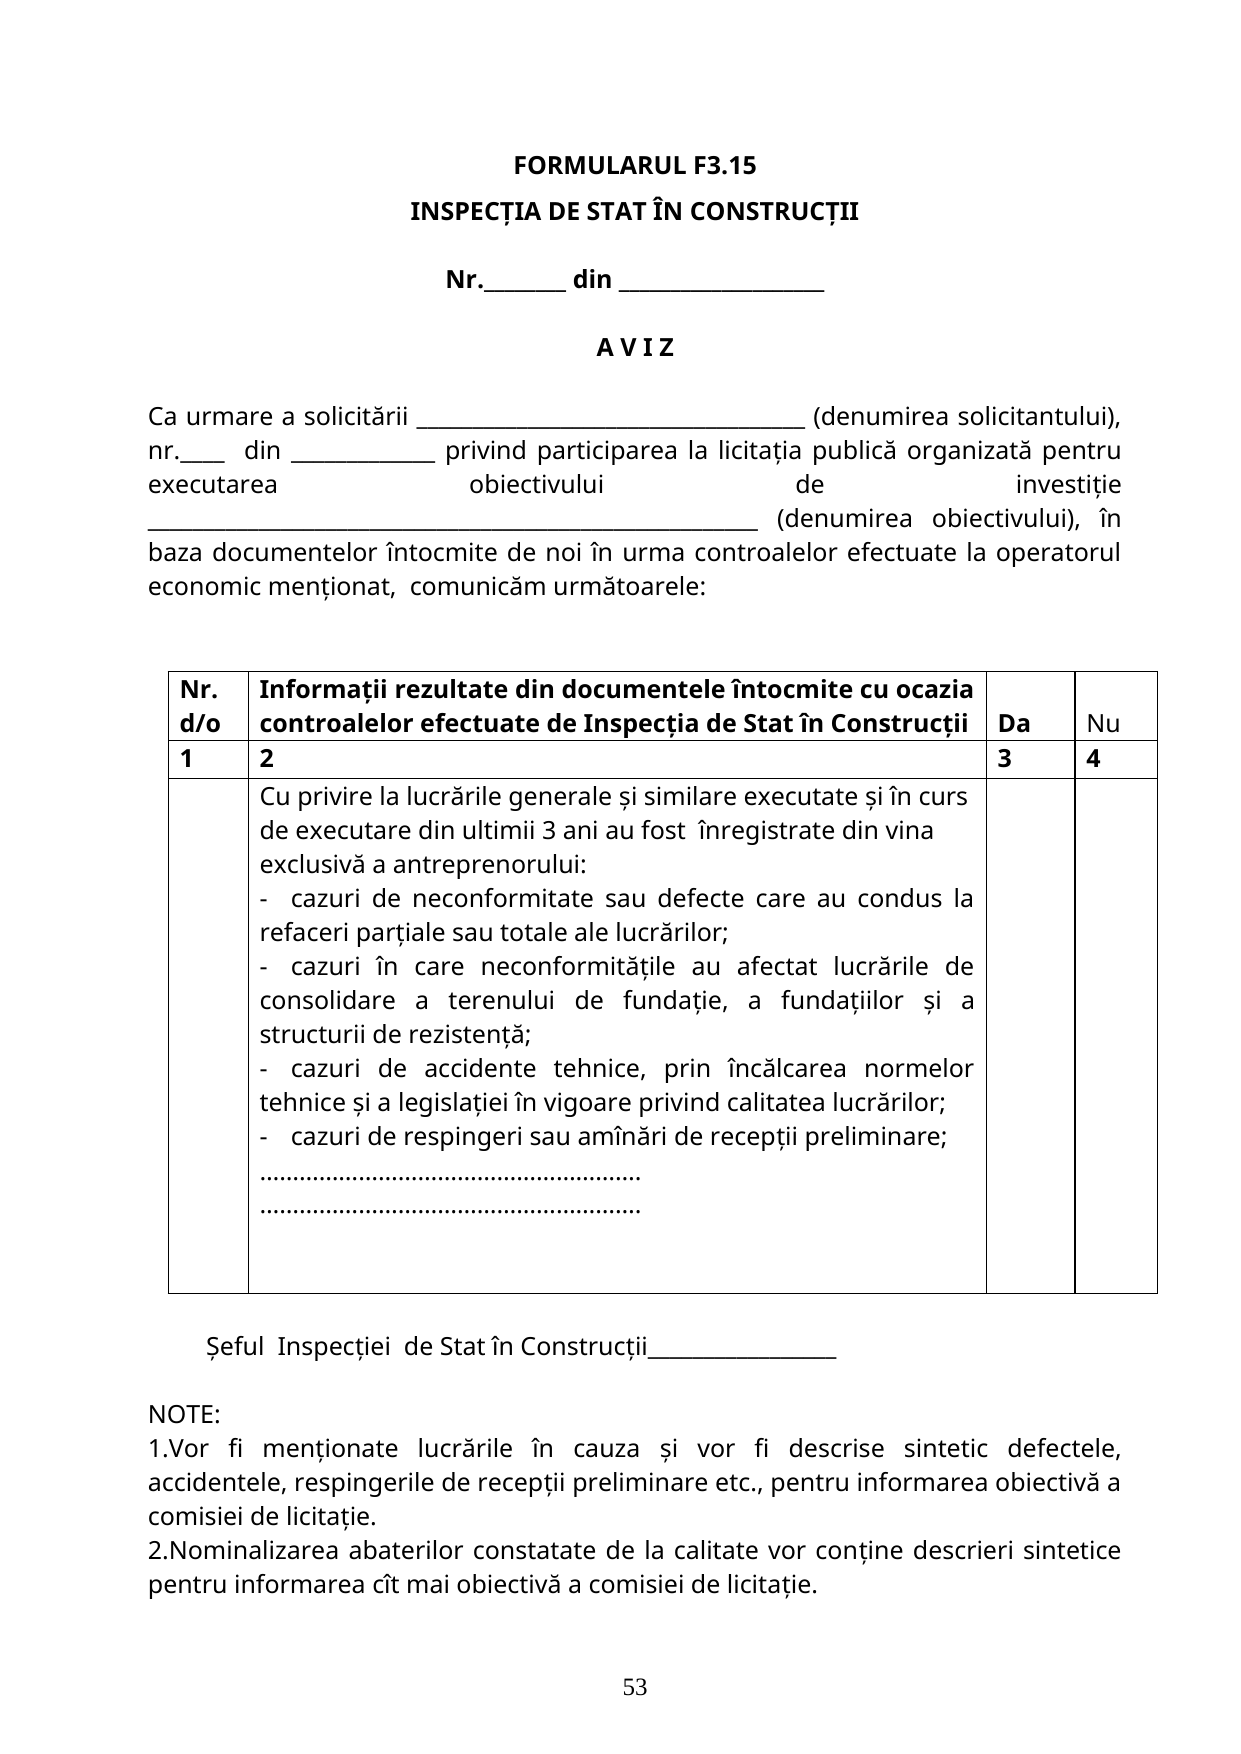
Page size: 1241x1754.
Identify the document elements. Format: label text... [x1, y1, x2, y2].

text 2.Nominalizarea abaterilor constatate de la calitate vor conţine descrieri sintetice pentru informarea cît mai obiectivă a comisiei de licitaţie. [148, 1533, 1122, 1601]
text NOTE: [148, 1396, 1122, 1431]
table_cell 1 [169, 741, 248, 777]
table_cell Cu privire la lucrările generale şi similare executate şi în curs de executare din ultimii 3 ani au fost înregistrate din vina exclusivă a antreprenorului: cazuri de neconformitate sau defecte care au condus la refaceri parţiale sau totale ale lucrărilor; cazuri în care neconformităţile au afectat lucrările de consolidare a terenului de fundaţie, a fundaţiilor şi a structurii de rezistenţă; cazuri de accidente tehnice, prin încălcarea normelor tehnice şi a legislaţiei în vigoare privind calitatea lucrărilor; cazuri de respingeri sau amînări de recepţii preliminare; …………………………………………………. …………………………………………………. [249, 779, 986, 1293]
text INSPECŢIA DE STAT ÎN CONSTRUCŢII [148, 194, 1122, 228]
text Nr.________ din ____________________ [148, 262, 1122, 296]
text Ca urmare a solicitării ___________________________________ (denumirea solicitantului), nr.____ din _____________ privind participarea la licitaţia publică organizată pentru executarea obiectivului de investiţie _______________________________________________________ (denumirea obiectivului), în baza documentelor întocmite de noi în urma controalelor efectuate la operatorul economic menţionat, comunicăm următoarele: [148, 398, 1122, 603]
table_cell 4 [1076, 741, 1157, 777]
table_cell 2 [249, 741, 986, 777]
text FORMULARUL F3.15 [148, 147, 1122, 181]
text 1.Vor fi menţionate lucrările în cauza şi vor fi descrise sintetic defectele, accidentele, respingerile de recepţii preliminare etc., pentru informarea obiectivă a comisiei de licitaţie. [148, 1431, 1122, 1533]
table_cell [987, 779, 1074, 1293]
table_cell [169, 779, 248, 1293]
table_header Nu [1076, 672, 1157, 740]
table_header Informaţii rezultate din documentele întocmite cu ocazia controalelor efectuate de Inspecţia de Stat în Construcţii [249, 672, 986, 740]
table_header Nr. d/o [169, 672, 248, 740]
table_cell 3 [987, 741, 1074, 777]
table_cell [1076, 779, 1157, 1293]
text Şeful Inspecţiei de Stat în Construcţii_________________ [148, 1328, 1122, 1362]
table_header Da [987, 672, 1074, 740]
text A V I Z [148, 330, 1122, 364]
